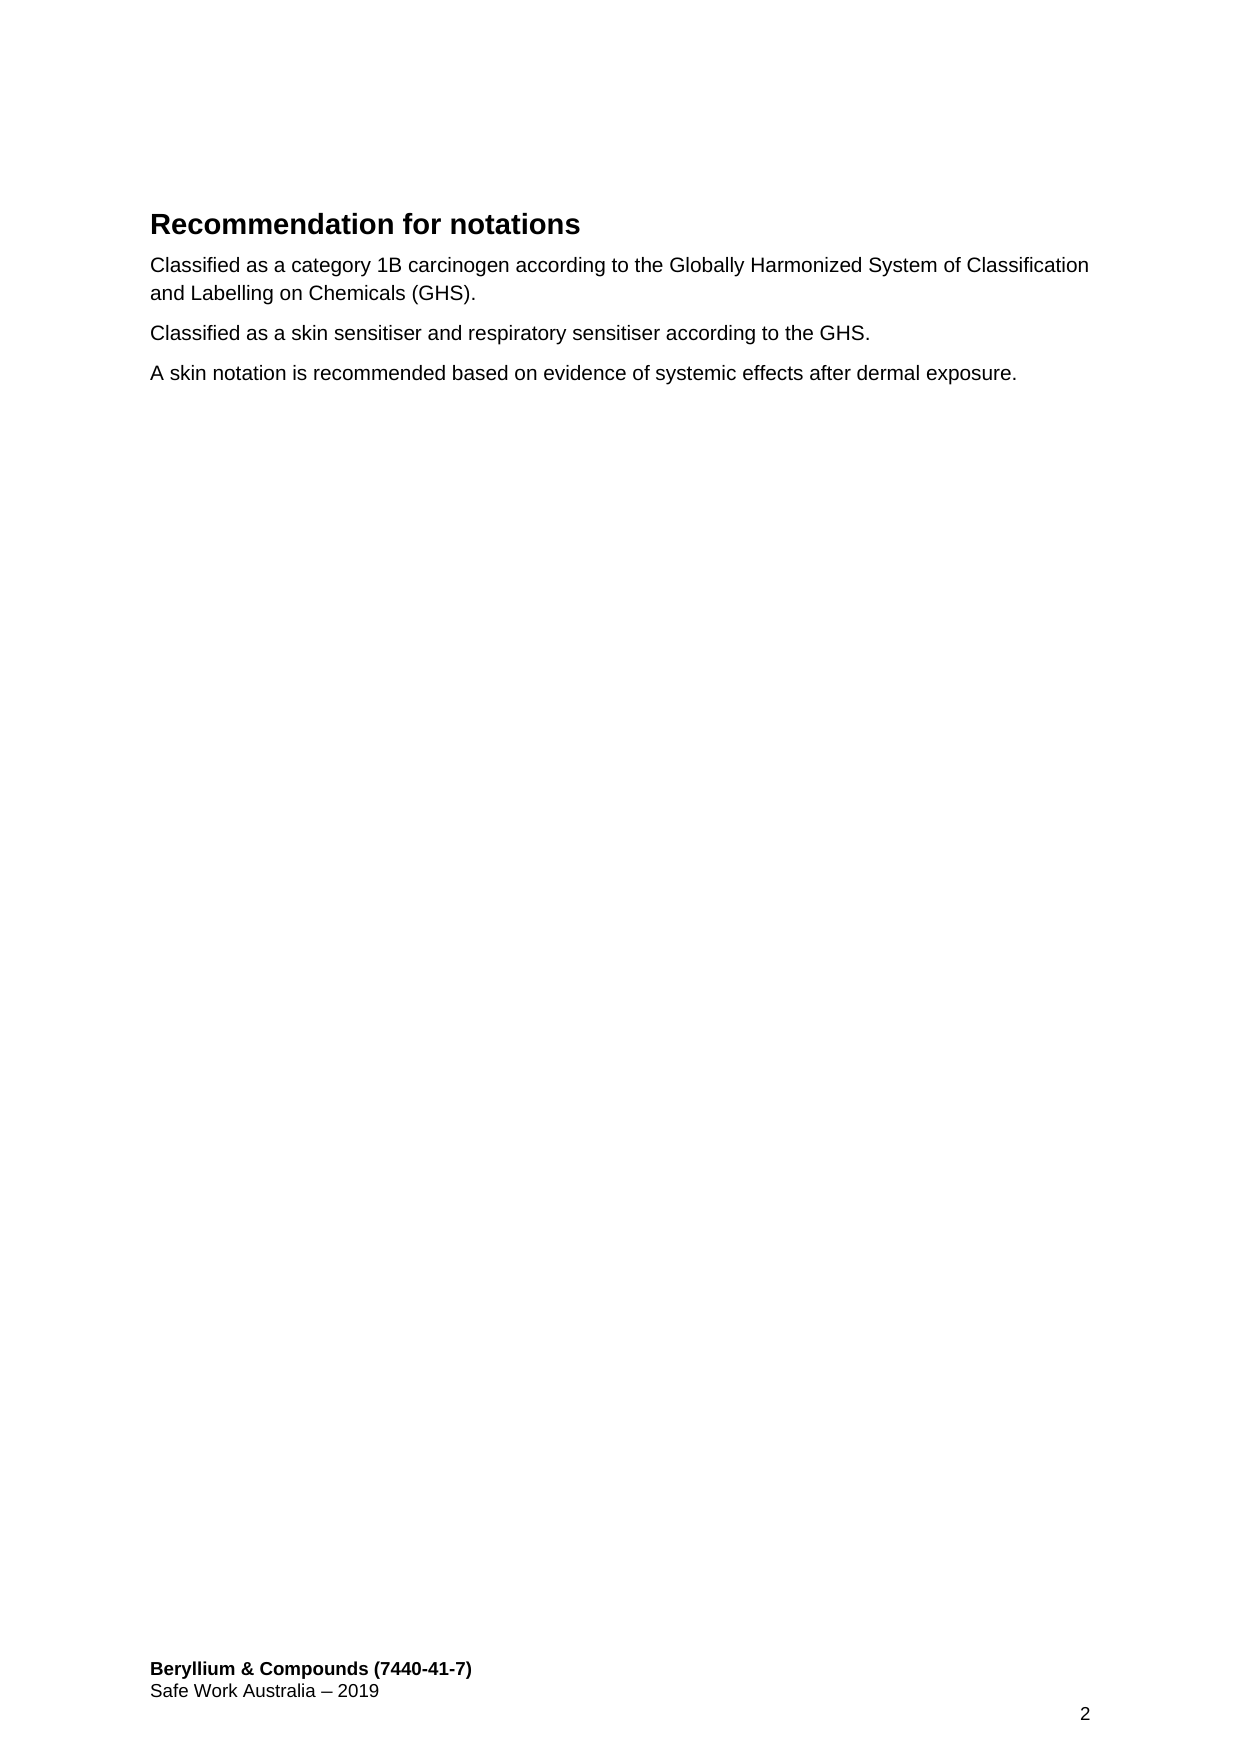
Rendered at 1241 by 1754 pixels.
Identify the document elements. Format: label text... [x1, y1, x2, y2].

subtitle Recommendation for notations [150, 207, 1090, 240]
text Classified as a category 1B carcinogen according to the Globally Harmonized System of Classification and Labelling on Chemicals (GHS). [150, 253, 1090, 304]
text Classified as a skin sensitiser and respiratory sensitiser according to the GHS. [150, 320, 1090, 344]
text A skin notation is recommended based on evidence of systemic effects after dermal exposure. [150, 360, 1090, 384]
